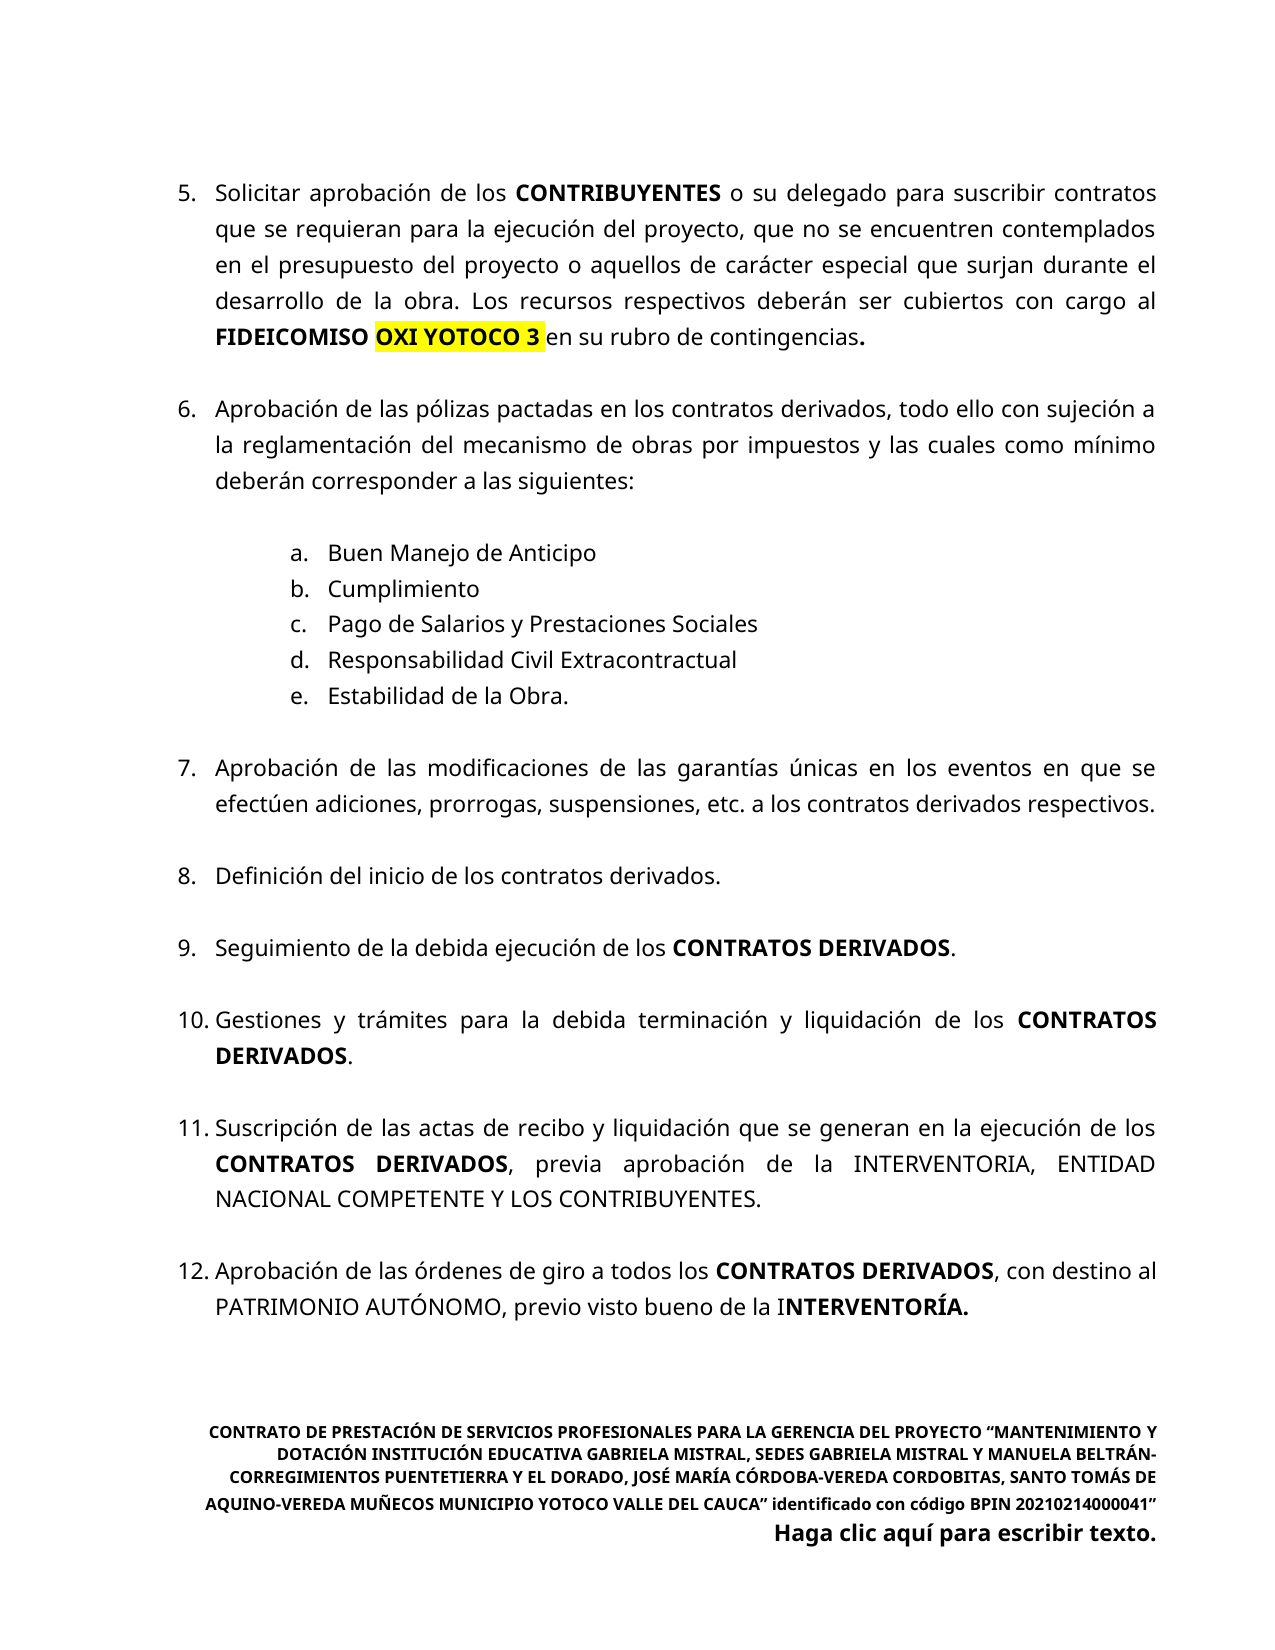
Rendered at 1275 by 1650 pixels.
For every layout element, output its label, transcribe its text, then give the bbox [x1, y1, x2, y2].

list Aprobación de las pólizas pactadas en los contratos derivados, todo ello con sujeción a la reglamentación del mecanismo de obras por impuestos y las cuales como mínimo deberán corresponder a las siguientes: [177, 393, 1157, 496]
list Buen Manejo de Anticipo [290, 537, 1157, 568]
list Aprobación de las órdenes de giro a todos los CONTRATOS DERIVADOS, con destino al PATRIMONIO AUTÓNOMO, previo visto bueno de la INTERVENTORÍA. [177, 1255, 1157, 1322]
list Aprobación de las modificaciones de las garantías únicas en los eventos en que se efectúen adiciones, prorrogas, suspensiones, etc. a los contratos derivados respectivos. [177, 752, 1157, 819]
list Cumplimiento [290, 572, 1157, 604]
list Responsabilidad Civil Extracontractual [290, 644, 1157, 676]
list Suscripción de las actas de recibo y liquidación que se generan en la ejecución de los CONTRATOS DERIVADOS, previa aprobación de la INTERVENTORIA, ENTIDAD NACIONAL COMPETENTE Y LOS CONTRIBUYENTES. [177, 1112, 1157, 1215]
list Solicitar aprobación de los CONTRIBUYENTES o su delegado para suscribir contratos que se requieran para la ejecución del proyecto, que no se encuentren contemplados en el presupuesto del proyecto o aquellos de carácter especial que surjan durante el desarrollo de la obra. Los recursos respectivos deberán ser cubiertos con cargo al FIDEICOMISO OXI YOTOCO 3 en su rubro de contingencias. [177, 177, 1157, 352]
list Gestiones y trámites para la debida terminación y liquidación de los CONTRATOS DERIVADOS. [177, 1004, 1157, 1071]
list Estabilidad de la Obra. [290, 680, 1157, 712]
list Pago de Salarios y Prestaciones Sociales [290, 608, 1157, 640]
list Seguimiento de la debida ejecución de los CONTRATOS DERIVADOS. [177, 932, 1157, 963]
list Definición del inicio de los contratos derivados. [177, 860, 1157, 891]
